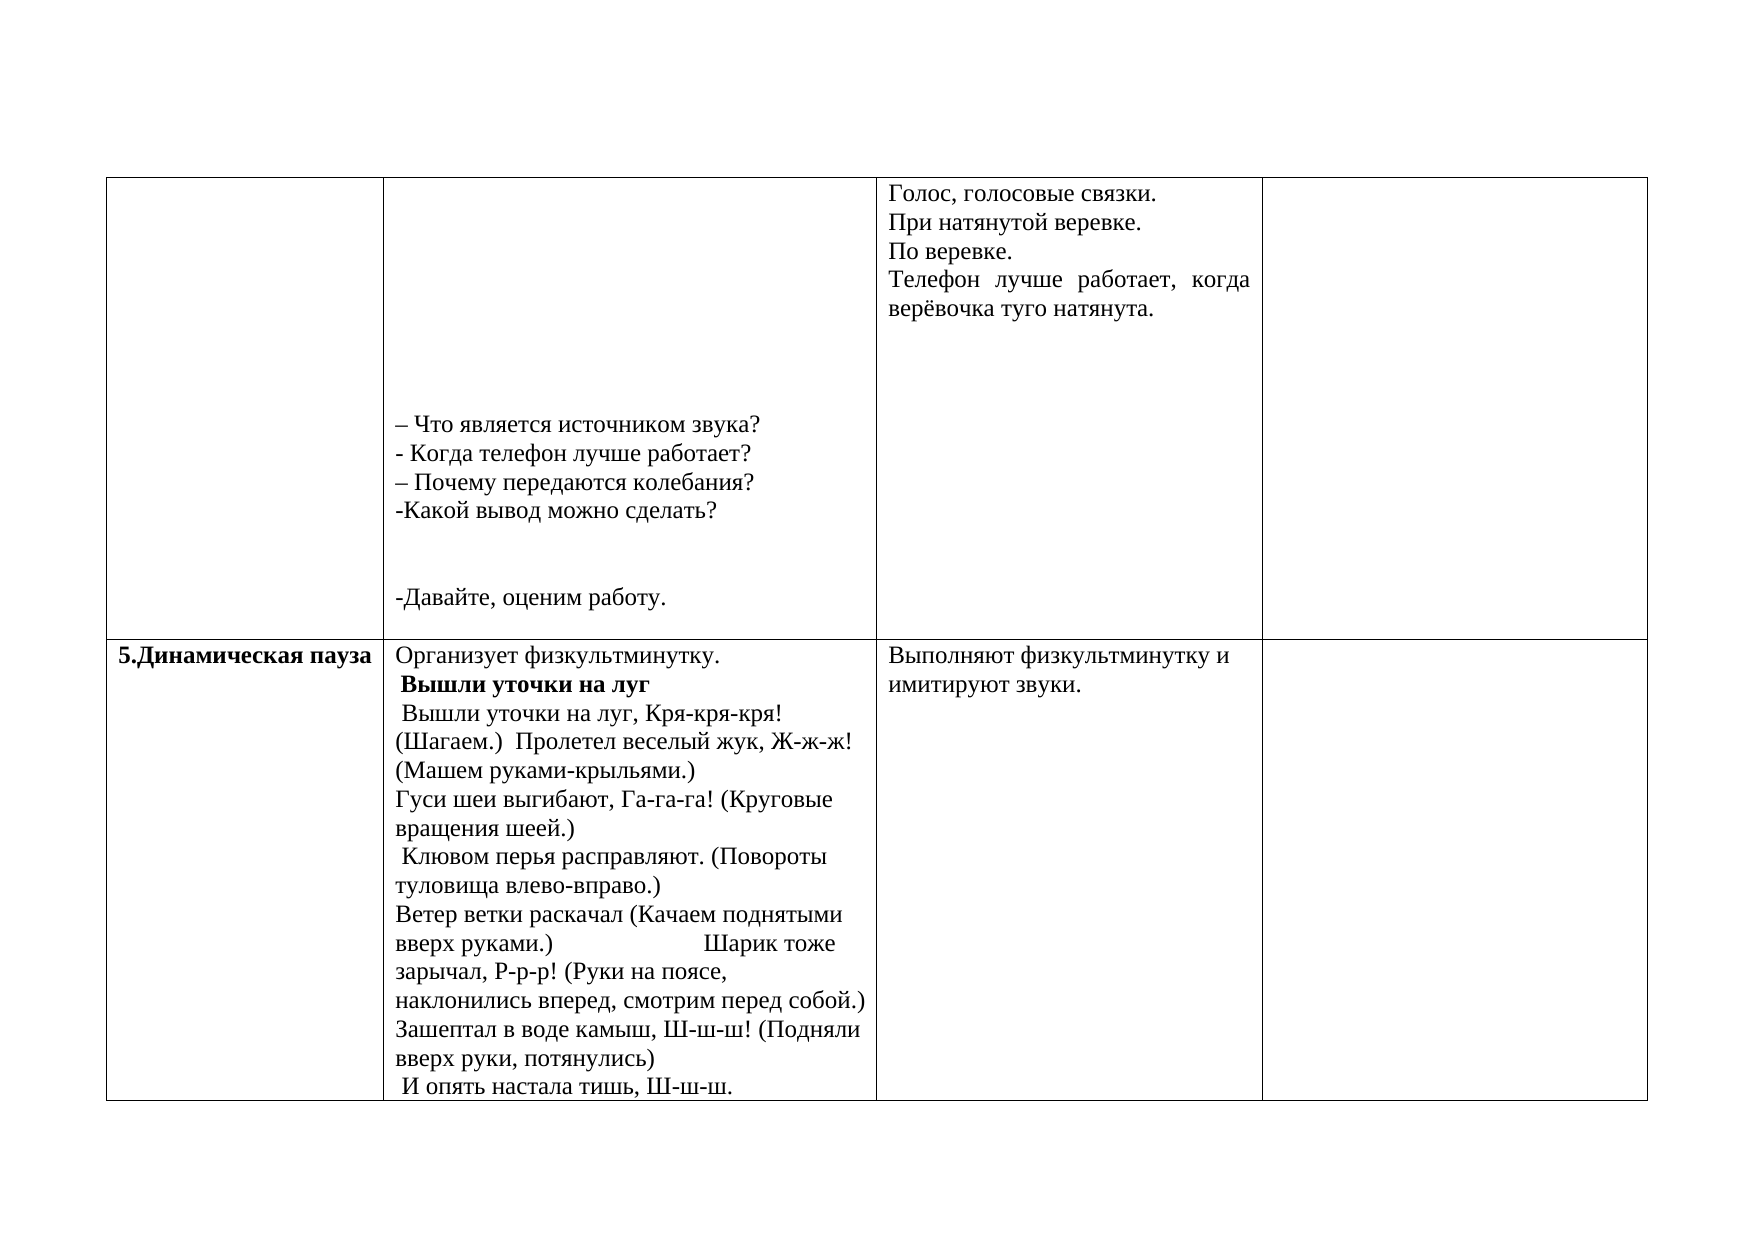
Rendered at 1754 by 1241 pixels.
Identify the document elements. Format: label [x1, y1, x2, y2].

table_cell [1263, 640, 1647, 1100]
table_cell [1263, 178, 1647, 639]
table_cell [877, 178, 1262, 639]
table_cell [107, 640, 383, 1100]
table_cell [384, 178, 876, 639]
table_cell [877, 640, 1262, 1100]
table_cell [107, 178, 383, 639]
table_cell [384, 640, 876, 1100]
